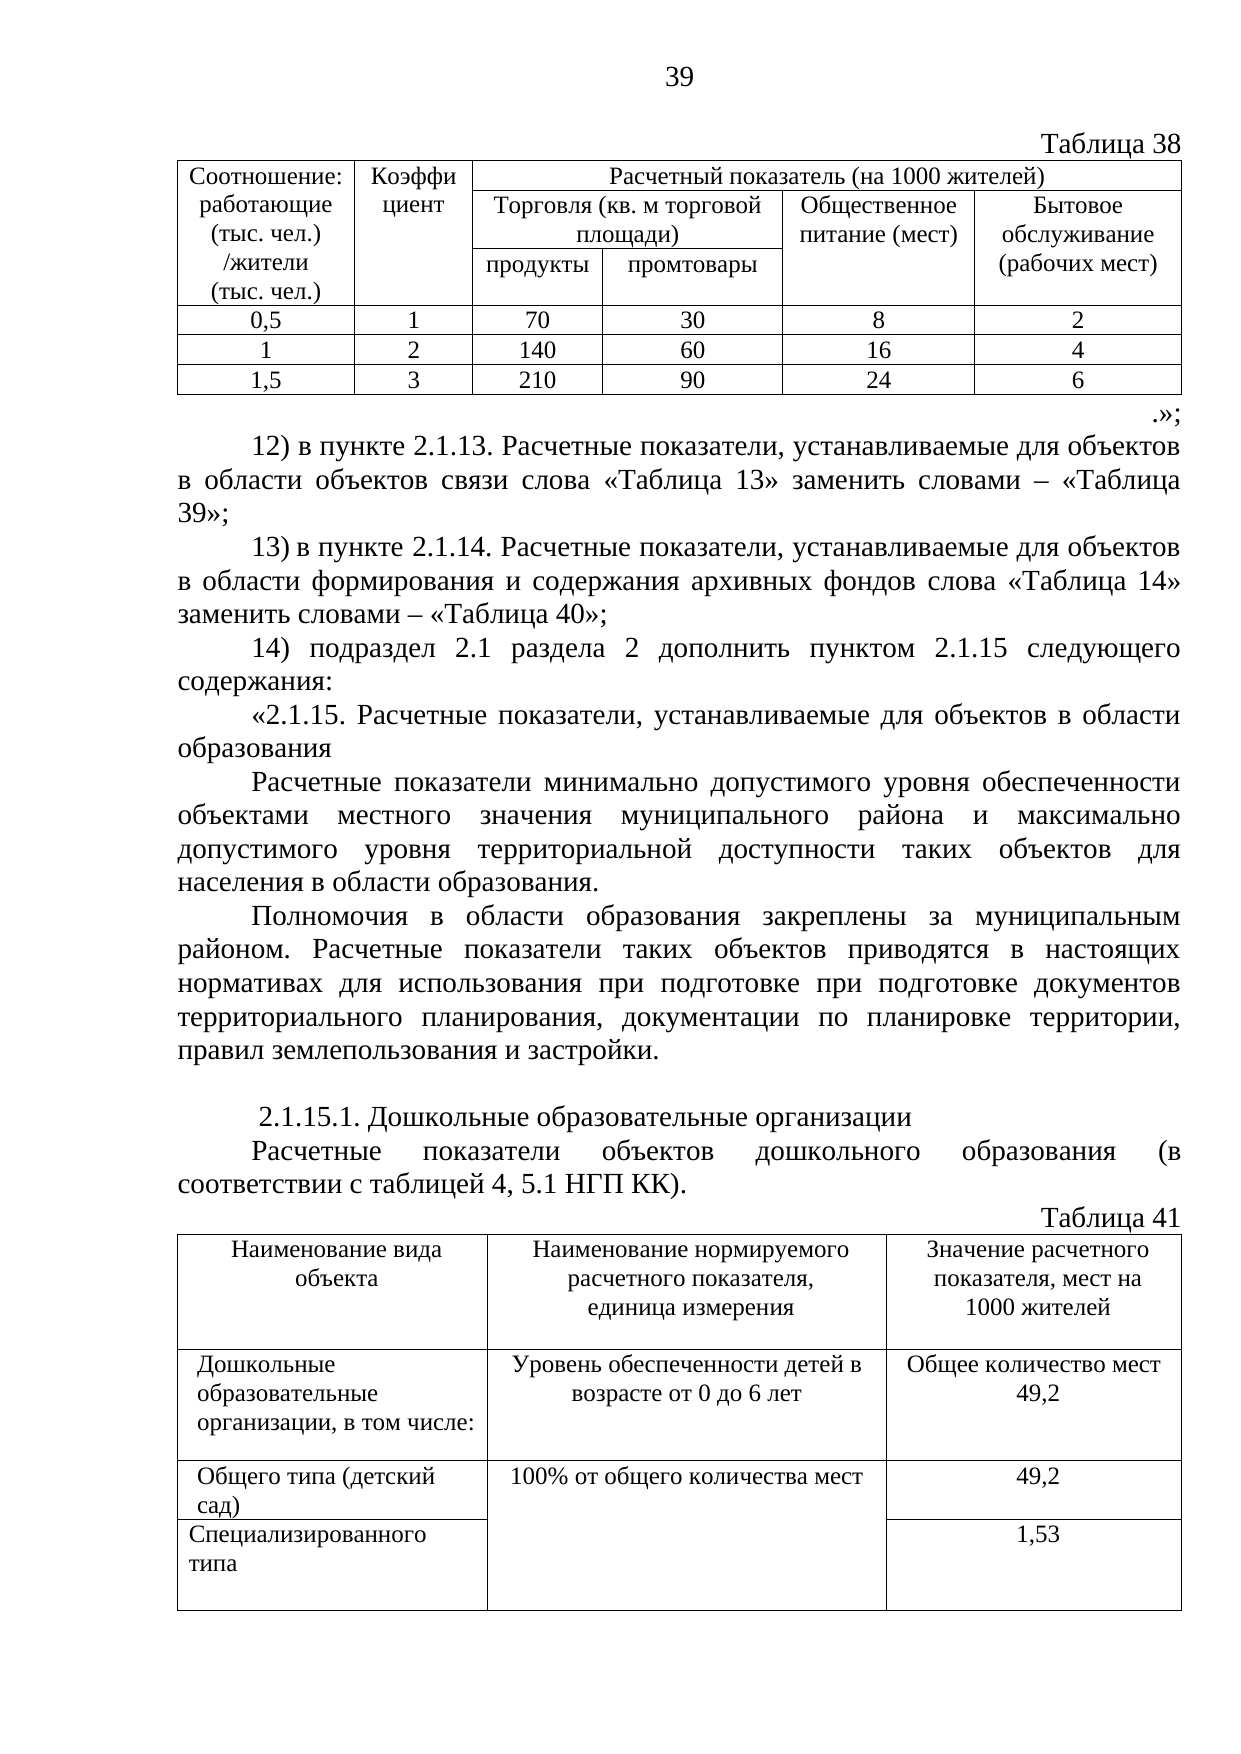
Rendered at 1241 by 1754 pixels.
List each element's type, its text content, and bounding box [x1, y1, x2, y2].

table_cell 16 [783, 335, 974, 364]
table_cell Общего типа (детский сад) [178, 1461, 487, 1518]
text 14) подраздел 2.1 раздела 2 дополнить пунктом 2.1.15 следующего содержания: [177, 630, 1181, 697]
table_cell 90 [603, 365, 782, 394]
table_cell 24 [783, 365, 974, 394]
table_cell 70 [473, 306, 602, 334]
text Расчетные показатели объектов дошкольного образования (в соответствии с таблицей 4, 5.1 НГП КК). [177, 1133, 1181, 1200]
text «2.1.15. Расчетные показатели, устанавливаемые для объектов в области образования [177, 697, 1181, 764]
table_cell 49,2 [887, 1461, 1181, 1518]
table_cell Общее количество мест 49,2 [887, 1350, 1181, 1460]
table_header Коэффициент [355, 161, 472, 304]
table_cell промтовары [603, 249, 782, 304]
table_cell 140 [473, 335, 602, 364]
text Таблица 41 [177, 1200, 1181, 1233]
table_cell Общественное питание (мест) [783, 191, 974, 304]
table_cell 2 [975, 306, 1181, 334]
text 12) в пункте 2.1.13. Расчетные показатели, устанавливаемые для объектов в области объектов связи слова «Таблица 13» заменить словами – «Таблица 39»; [177, 428, 1181, 529]
table_cell 6 [975, 365, 1181, 394]
table_header Наименование вида объекта [178, 1235, 487, 1348]
table_header Расчетный показатель (на 1000 жителей) [473, 161, 1181, 189]
table_cell 1 [355, 306, 472, 334]
table_cell Уровень обеспеченности детей в возрасте от 0 до 6 лет [488, 1350, 886, 1460]
table_cell 3 [355, 365, 472, 394]
text Полномочия в области образования закреплены за муниципальным районом. Расчетные показатели таких объектов приводятся в настоящих нормативах для использования при подготовке при подготовке документов территориального планирования, документации по планировке территории, правил землепользования и застройки. [177, 898, 1181, 1066]
table_cell 30 [603, 306, 782, 334]
table_cell 2 [355, 335, 472, 364]
table_cell 210 [473, 365, 602, 394]
table_cell 8 [783, 306, 974, 334]
table_cell Дошкольные образовательные организации, в том числе: [178, 1350, 487, 1460]
text Таблица 38 [177, 126, 1181, 160]
table_cell 1 [178, 335, 354, 364]
table_header Соотношение: работающие (тыс. чел.) /жители (тыс. чел.) [178, 161, 354, 304]
table_header Значение расчетного показателя, мест на 1000 жителей [887, 1235, 1181, 1348]
table_cell Бытовое обслуживание (рабочих мест) [975, 191, 1181, 304]
table_cell 1,5 [178, 365, 354, 394]
text 13) в пункте 2.1.14. Расчетные показатели, устанавливаемые для объектов в области формирования и содержания архивных фондов слова «Таблица 14» заменить словами – «Таблица 40»; [177, 529, 1181, 630]
table_cell 0,5 [178, 306, 354, 334]
table_cell Торговля (кв. м торговой площади) [473, 191, 782, 248]
table_cell 100% от общего количества мест 3% от общего количества мест 12% от общего количества мест [488, 1461, 886, 1610]
table_cell Специализированного типа [178, 1520, 487, 1610]
table_cell 60 [603, 335, 782, 364]
text Расчетные показатели минимально допустимого уровня обеспеченности объектами местного значения муниципального района и максимально допустимого уровня территориальной доступности таких объектов для населения в области образования. [177, 764, 1181, 898]
table_cell 4 [975, 335, 1181, 364]
text .»; [177, 395, 1181, 428]
table_cell 1,53 [887, 1520, 1181, 1610]
table_cell продукты [473, 249, 602, 304]
text 2.1.15.1. Дошкольные образовательные организации [177, 1099, 1181, 1133]
table_header Наименование нормируемого расчетного показателя, единица измерения [488, 1235, 886, 1348]
